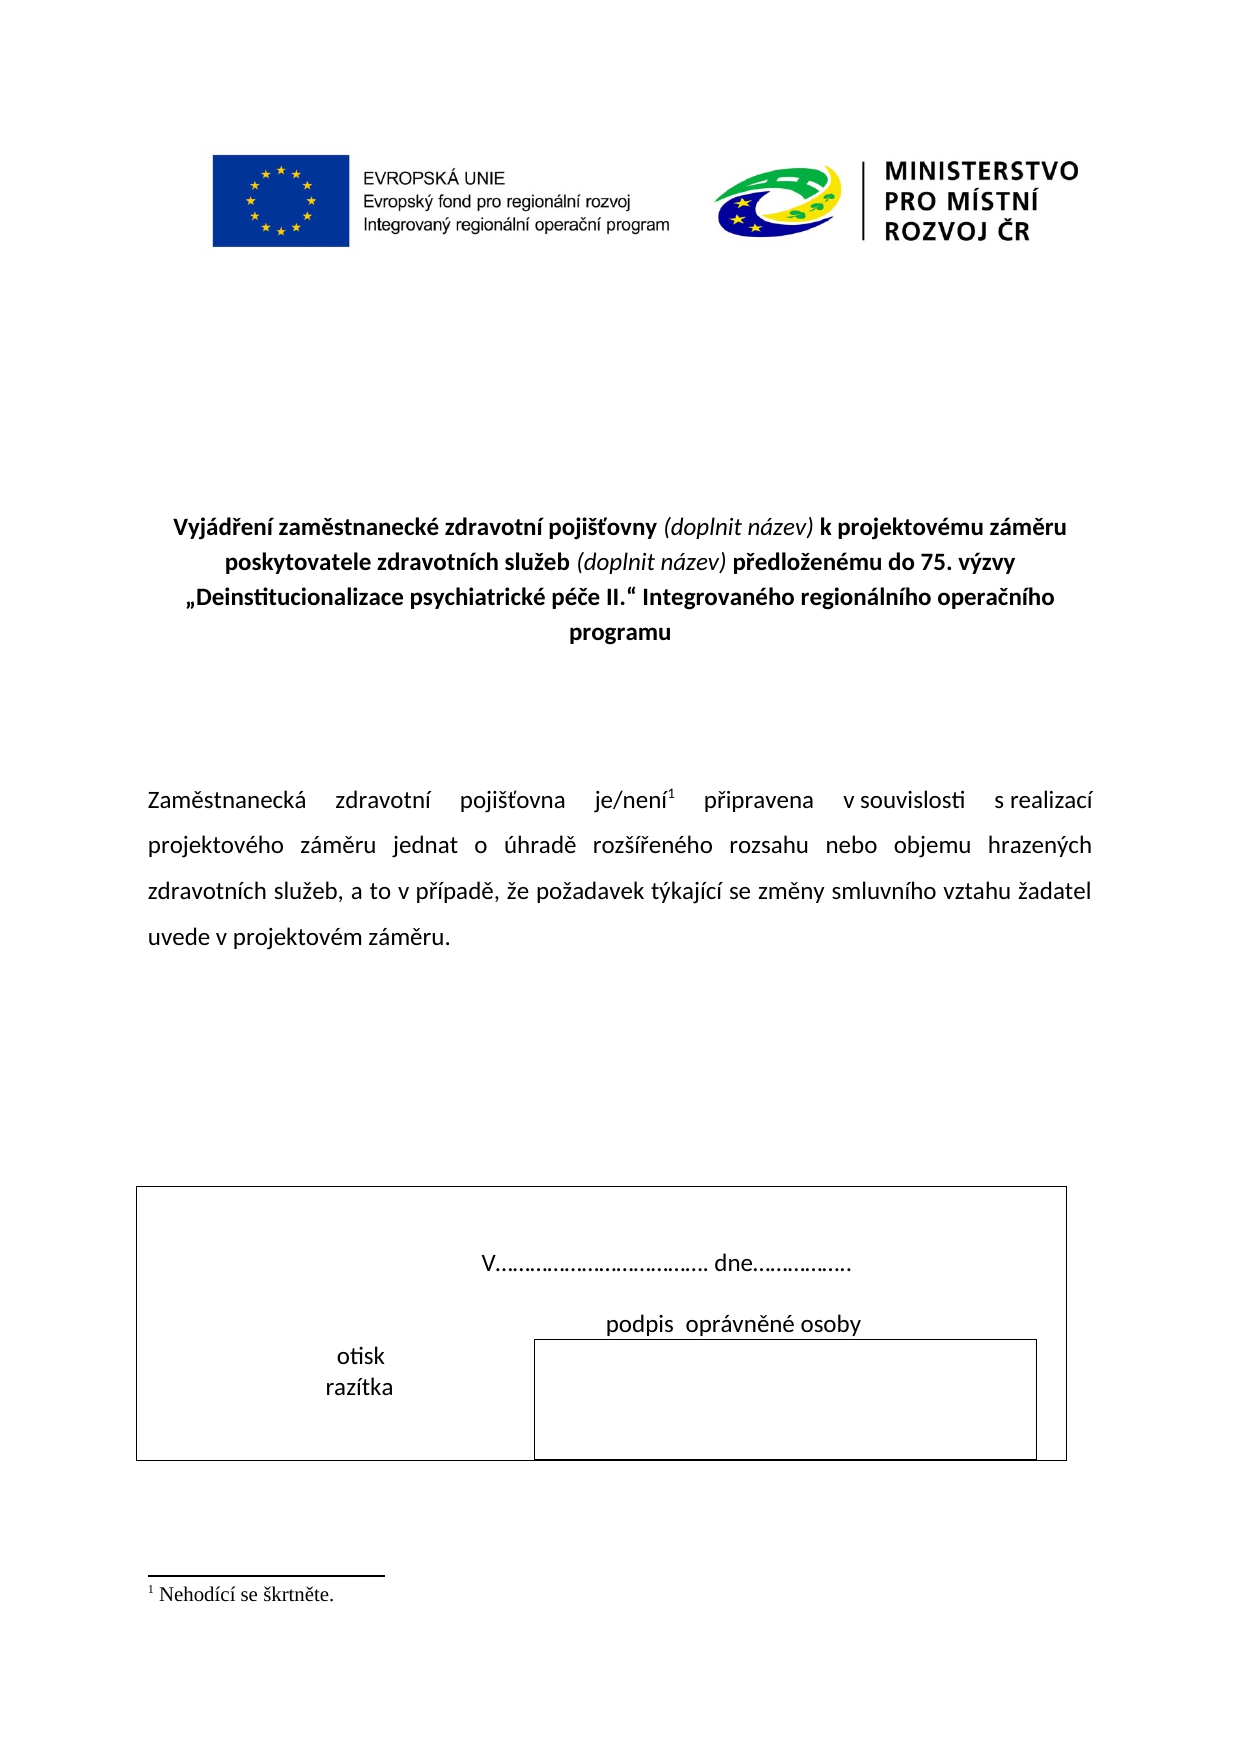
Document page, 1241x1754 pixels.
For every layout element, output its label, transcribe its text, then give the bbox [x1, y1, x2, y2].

table_header V………………………………. dne…………….. podpis oprávněné osoby [137, 1187, 1066, 1460]
text Vyjádření zaměstnanecké zdravotní pojišťovny (doplnit název) k projektovému záměru poskytovatele zdravotních služeb (doplnit název) předloženému do 75. výzvy „Deinstitucionalizace psychiatrické péče II.“ Integrovaného regionálního operačního programu [148, 511, 1093, 647]
text Zaměstnanecká zdravotní pojišťovna je/není připravena v souvislosti s realizací projektového záměru jednat o úhradě rozšířeného rozsahu nebo objemu hrazených zdravotních služeb, a to v případě, že požadavek týkající se změny smluvního vztahu žadatel uvede v projektovém záměru. [148, 784, 1093, 951]
picture [182, 123, 1108, 277]
